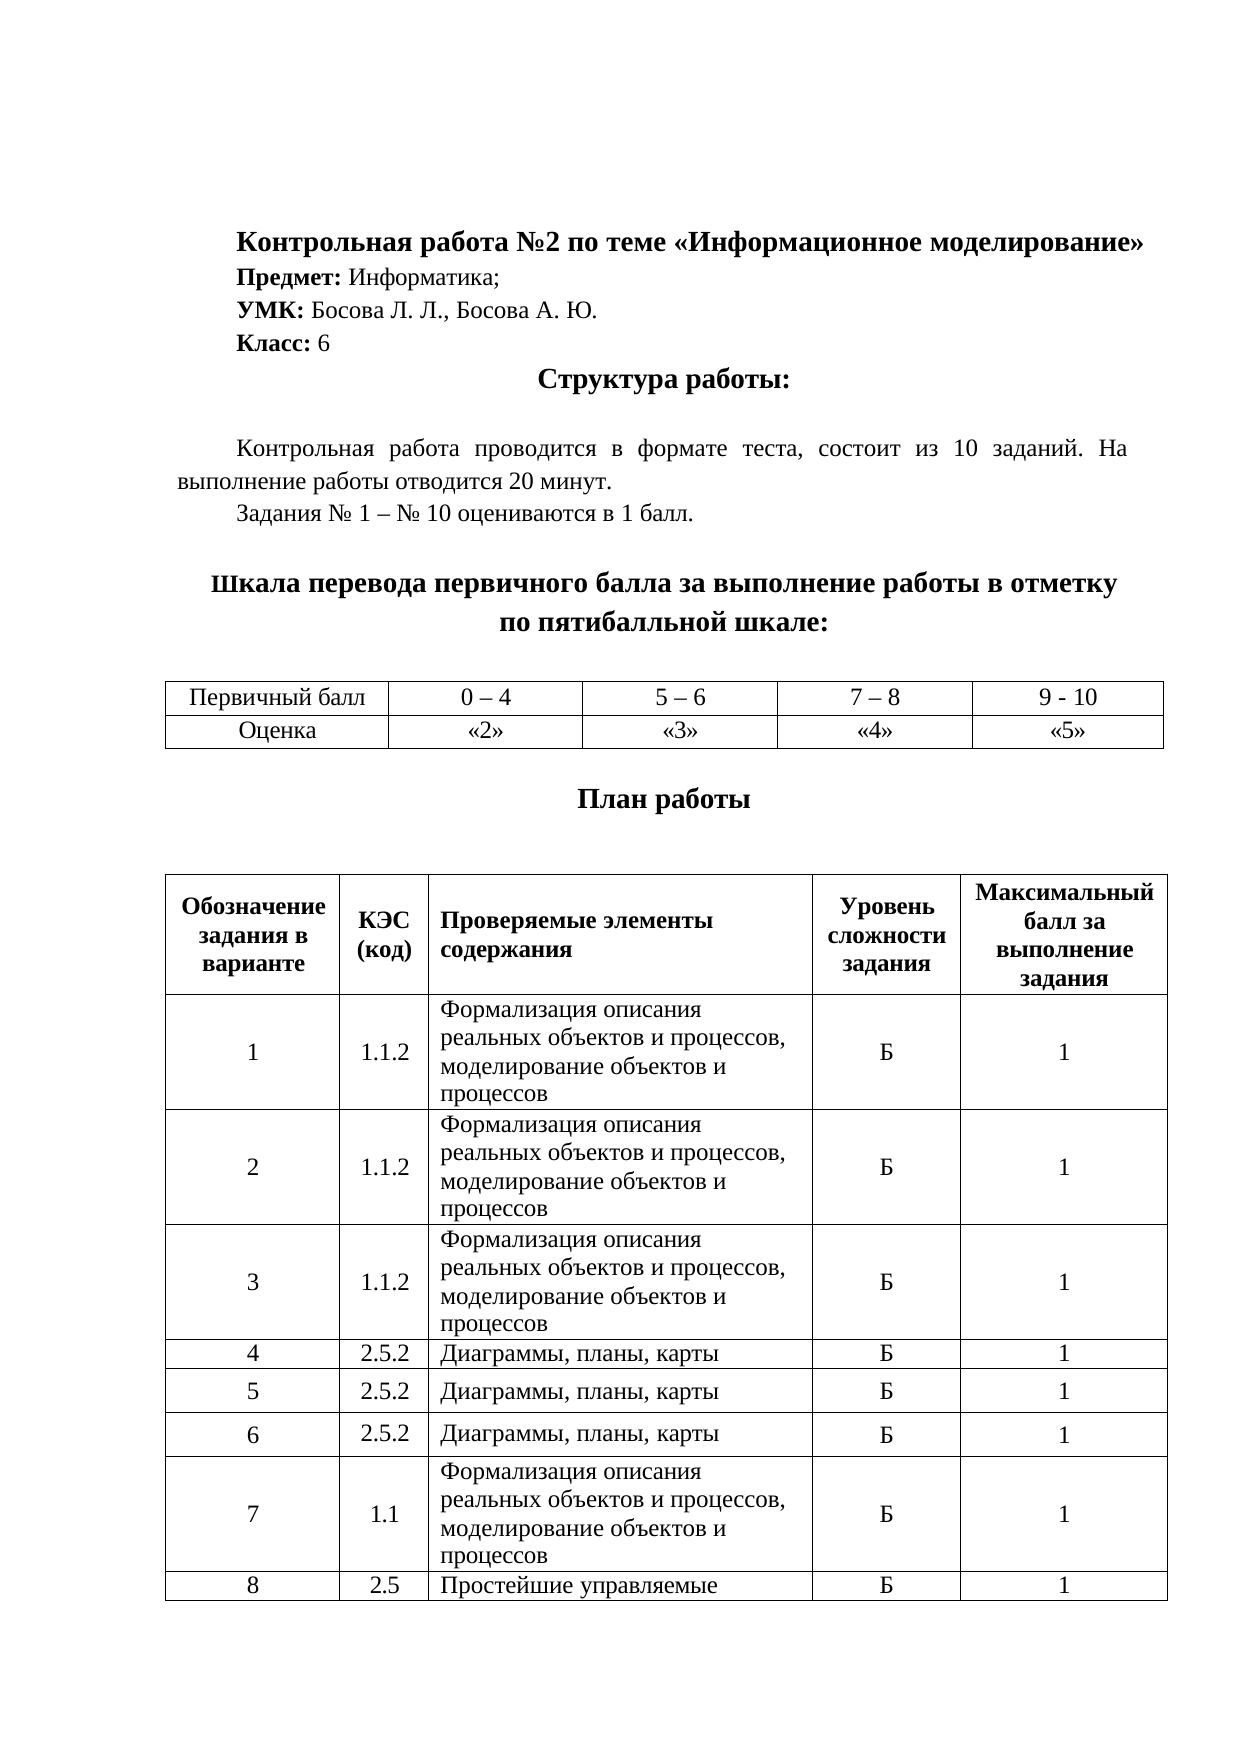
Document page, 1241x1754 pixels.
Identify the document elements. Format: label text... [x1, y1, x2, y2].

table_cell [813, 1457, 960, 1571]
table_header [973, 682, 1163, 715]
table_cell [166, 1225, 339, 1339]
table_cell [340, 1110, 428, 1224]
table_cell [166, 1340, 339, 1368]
text Контрольная работа проводится в формате теста, состоит из 10 заданий. На выполнение работы отводится 20 минут. [177, 433, 1181, 494]
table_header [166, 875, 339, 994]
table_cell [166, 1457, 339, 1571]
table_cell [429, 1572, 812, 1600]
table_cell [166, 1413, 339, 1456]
text Структура работы: [147, 361, 1181, 395]
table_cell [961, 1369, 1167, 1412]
text Шкала перевода первичного балла за выполнение работы в отметку по пятибалльной шкале: [193, 565, 1135, 637]
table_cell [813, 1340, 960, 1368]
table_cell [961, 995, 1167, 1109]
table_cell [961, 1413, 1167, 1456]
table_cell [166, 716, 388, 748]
text Класс: 6 [236, 328, 1181, 357]
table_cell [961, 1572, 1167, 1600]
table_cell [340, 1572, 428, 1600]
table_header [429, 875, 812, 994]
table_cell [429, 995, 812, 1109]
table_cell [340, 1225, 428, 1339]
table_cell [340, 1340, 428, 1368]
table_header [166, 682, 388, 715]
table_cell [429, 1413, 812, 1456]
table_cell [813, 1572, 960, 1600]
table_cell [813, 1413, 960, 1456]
text Предмет: Информатика; [236, 262, 1181, 291]
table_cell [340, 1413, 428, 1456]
text Контрольная работа №2 по теме «Информационное моделирование» [236, 224, 1181, 257]
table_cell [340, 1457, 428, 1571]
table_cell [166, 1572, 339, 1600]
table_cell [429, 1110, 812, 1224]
text Задания № 1 – № 10 оцениваются в 1 балл. [236, 499, 1181, 527]
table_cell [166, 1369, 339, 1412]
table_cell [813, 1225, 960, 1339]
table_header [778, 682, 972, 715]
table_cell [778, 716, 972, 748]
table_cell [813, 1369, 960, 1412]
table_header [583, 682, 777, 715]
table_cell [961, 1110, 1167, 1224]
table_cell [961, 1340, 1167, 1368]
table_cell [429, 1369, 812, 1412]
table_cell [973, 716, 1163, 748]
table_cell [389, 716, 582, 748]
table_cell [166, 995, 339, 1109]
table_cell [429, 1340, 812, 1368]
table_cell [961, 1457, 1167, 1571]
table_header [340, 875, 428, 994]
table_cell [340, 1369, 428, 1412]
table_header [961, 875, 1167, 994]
text УМК: Босова Л. Л., Босова А. Ю. [236, 295, 1181, 323]
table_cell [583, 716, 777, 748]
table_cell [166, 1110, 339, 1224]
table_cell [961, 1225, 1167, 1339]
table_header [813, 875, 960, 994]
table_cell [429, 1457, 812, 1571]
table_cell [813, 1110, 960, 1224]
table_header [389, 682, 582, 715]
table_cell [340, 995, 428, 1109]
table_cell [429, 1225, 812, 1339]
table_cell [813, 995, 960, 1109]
text План работы [147, 781, 1181, 815]
